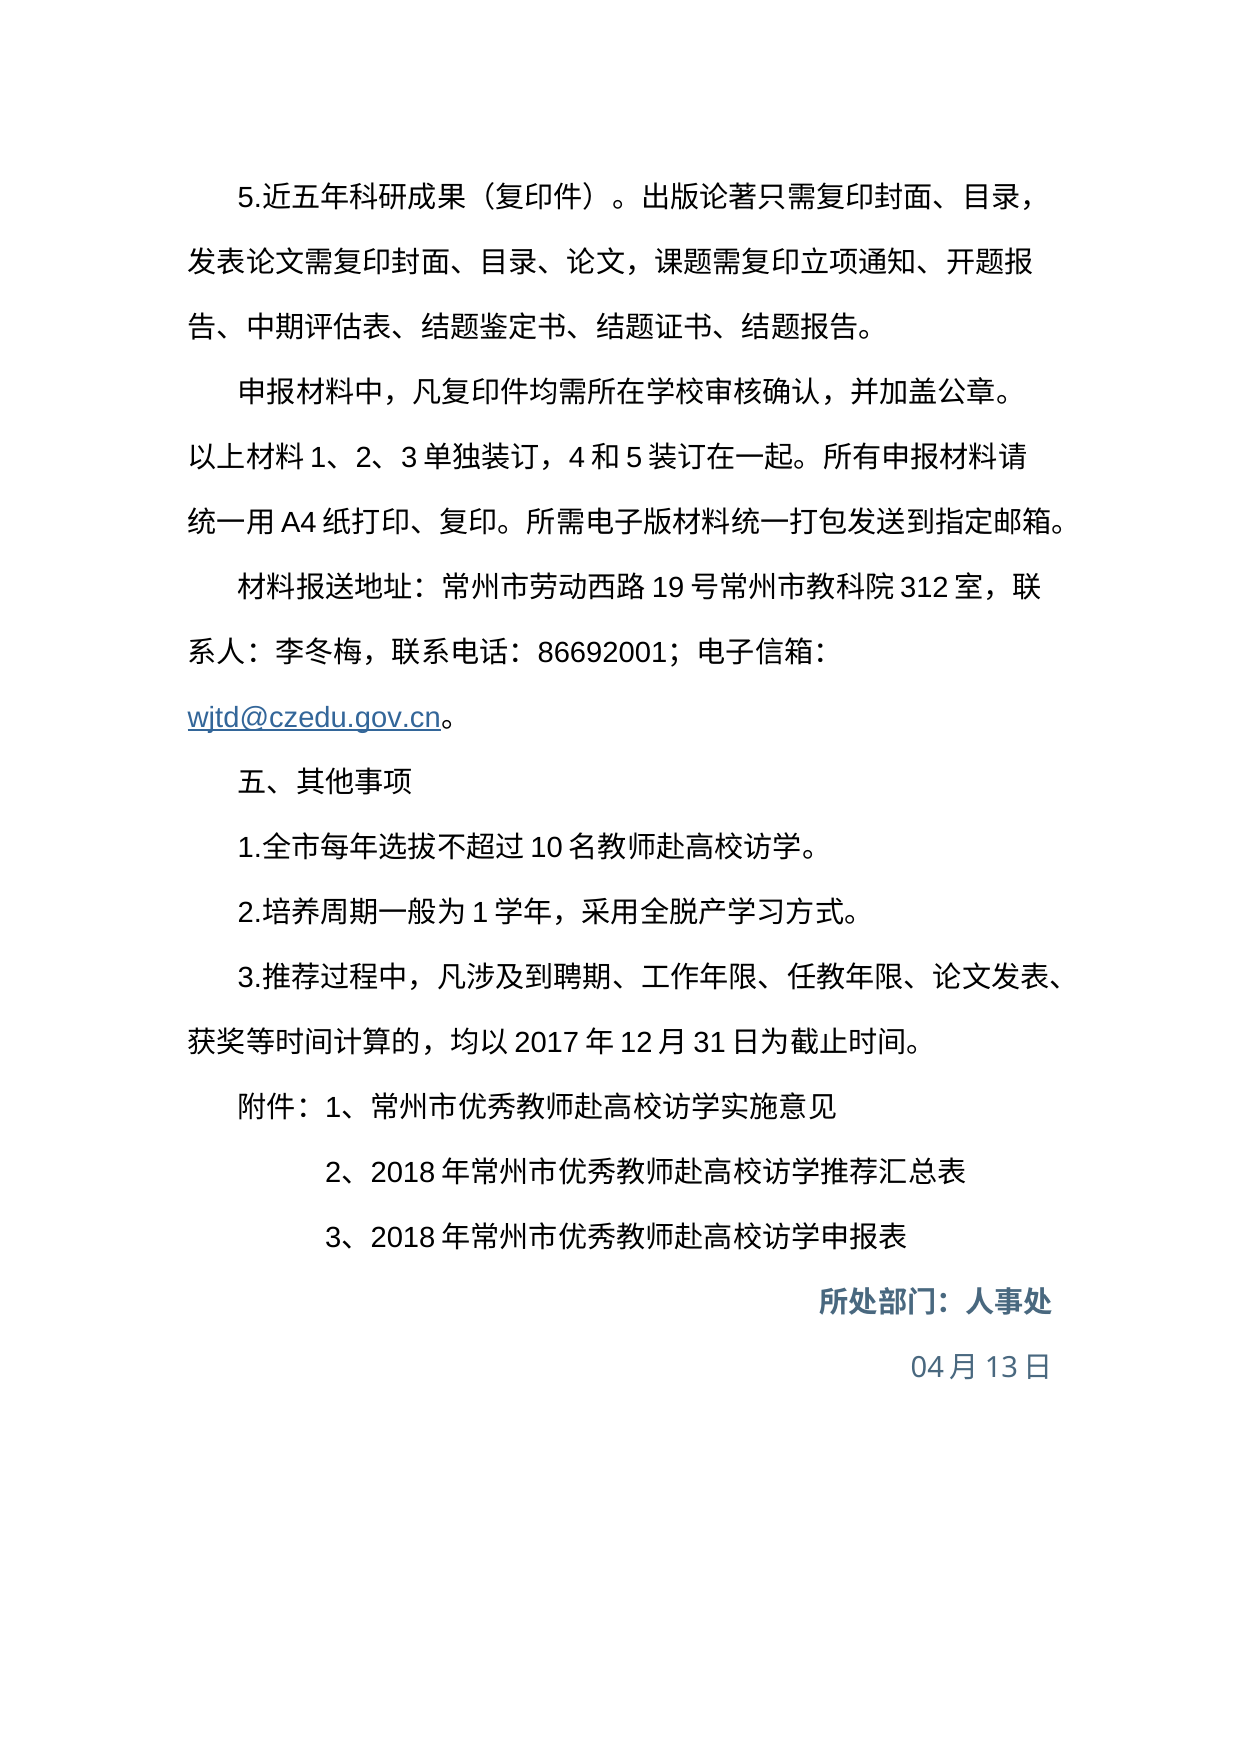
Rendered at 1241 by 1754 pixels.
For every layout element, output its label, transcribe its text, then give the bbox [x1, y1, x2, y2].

text 附件：1、常州市优秀教师赴高校访学实施意见 [187, 1072, 1053, 1137]
text 2、2018年常州市优秀教师赴高校访学推荐汇总表 [187, 1137, 1053, 1202]
text 5.近五年科研成果（复印件）。出版论著只需复印封面、目录，发表论文需复印封面、目录、论文，课题需复印立项通知、开题报告、中期评估表、结题鉴定书、结题证书、结题报告。 [187, 162, 1053, 357]
text 1.全市每年选拔不超过10名教师赴高校访学。 [187, 812, 1053, 877]
text 2.培养周期一般为1学年，采用全脱产学习方式。 [187, 877, 1053, 942]
text 04月13日 [187, 1332, 1053, 1397]
text 材料报送地址：常州市劳动西路19号常州市教科院312室，联系人：李冬梅，联系电话：86692001；电子信箱：wjtd@czedu.gov.cn。 [187, 552, 1053, 747]
text 五、其他事项 [187, 747, 1053, 812]
text 3.推荐过程中，凡涉及到聘期、工作年限、任教年限、论文发表、获奖等时间计算的，均以2017年12月31日为截止时间。 [187, 942, 1053, 1072]
text 3、2018年常州市优秀教师赴高校访学申报表 [187, 1202, 1053, 1267]
text 所处部门：人事处 [187, 1267, 1053, 1332]
text 申报材料中，凡复印件均需所在学校审核确认，并加盖公章。以上材料1、2、3单独装订，4和5装订在一起。所有申报材料请统一用A4纸打印、复印。所需电子版材料统一打包发送到指定邮箱。 [187, 357, 1053, 552]
